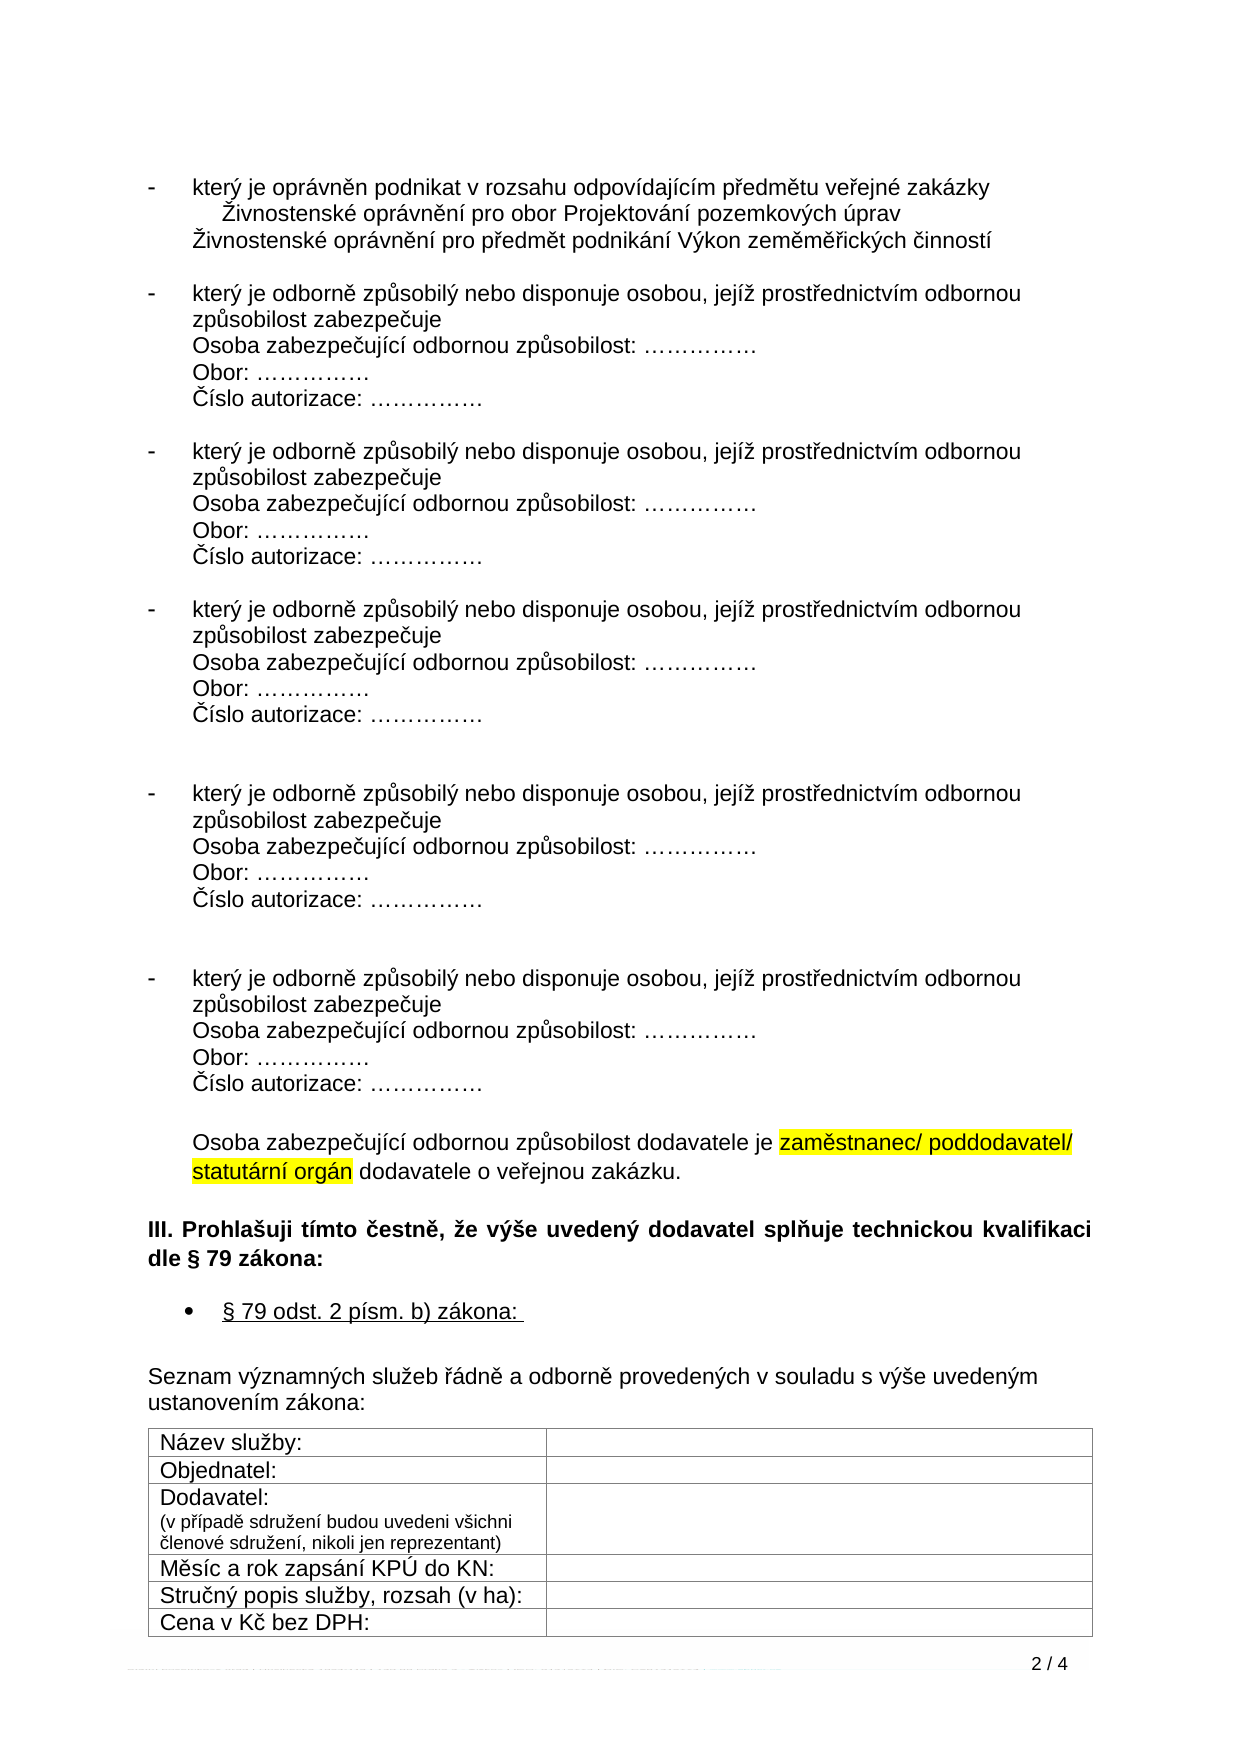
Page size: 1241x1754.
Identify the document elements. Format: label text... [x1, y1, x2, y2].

table_cell Měsíc a rok zapsání KPÚ do KN: [149, 1555, 546, 1581]
table_header Název služby: [149, 1429, 546, 1456]
text III. Prohlašuji tímto čestně, že výše uvedený dodavatel splňuje technickou kvalifikaci dle § 79 zákona: [148, 1213, 1092, 1271]
table_cell [547, 1457, 1092, 1483]
text Číslo autorizace: …………… [192, 1070, 1092, 1096]
text Číslo autorizace: …………… [192, 543, 1092, 569]
text Živnostenské oprávnění pro předmět podnikání Výkon zeměměřických činností [148, 227, 1092, 253]
table_cell Objednatel: [149, 1457, 546, 1483]
text Osoba zabezpečující odbornou způsobilost: …………… [192, 332, 1092, 358]
table_cell Stručný popis služby, rozsah (v ha): [149, 1582, 546, 1608]
text Seznam významných služeb řádně a odborně provedených v souladu s výše uvedeným ustanovením zákona: [148, 1363, 1092, 1416]
list který je oprávněn podnikat v rozsahu odpovídajícím předmětu veřejné zakázky [148, 174, 1092, 200]
text Obor: …………… [192, 358, 1092, 385]
text Osoba zabezpečující odbornou způsobilost dodavatele je zaměstnanec/ poddodavatel/ statutární orgán dodavatele o veřejnou zakázku. [192, 1126, 1092, 1184]
table_cell Cena v Kč bez DPH: [149, 1609, 546, 1636]
table_cell [547, 1582, 1092, 1608]
table_header [547, 1429, 1092, 1456]
text Živnostenské oprávnění pro obor Projektování pozemkových úprav [148, 200, 1092, 227]
text Číslo autorizace: …………… [192, 701, 1092, 727]
text Osoba zabezpečující odbornou způsobilost: …………… [192, 648, 1092, 675]
picture [110, 1629, 1089, 1670]
list který je odborně způsobilý nebo disponuje osobou, jejíž prostřednictvím odbornou způsobilost zabezpečuje [148, 780, 1092, 833]
text Obor: …………… [192, 675, 1092, 701]
table_cell [547, 1555, 1092, 1581]
text Číslo autorizace: …………… [192, 385, 1092, 411]
text Osoba zabezpečující odbornou způsobilost: …………… [192, 490, 1092, 517]
text Osoba zabezpečující odbornou způsobilost: …………… [192, 833, 1092, 859]
text Obor: …………… [192, 517, 1092, 543]
text Osoba zabezpečující odbornou způsobilost: …………… [192, 1017, 1092, 1044]
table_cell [149, 1484, 546, 1553]
table_cell [547, 1609, 1092, 1636]
list který je odborně způsobilý nebo disponuje osobou, jejíž prostřednictvím odbornou způsobilost zabezpečuje [148, 965, 1092, 1017]
text Obor: …………… [192, 859, 1092, 886]
table_cell [547, 1484, 1092, 1553]
list § 79 odst. 2 písm. b) zákona: [185, 1298, 1092, 1324]
text Obor: …………… [192, 1044, 1092, 1070]
list který je odborně způsobilý nebo disponuje osobou, jejíž prostřednictvím odbornou způsobilost zabezpečuje [148, 596, 1092, 648]
text Číslo autorizace: …………… [192, 886, 1092, 912]
list který je odborně způsobilý nebo disponuje osobou, jejíž prostřednictvím odbornou způsobilost zabezpečuje [148, 438, 1092, 490]
list který je odborně způsobilý nebo disponuje osobou, jejíž prostřednictvím odbornou způsobilost zabezpečuje [148, 279, 1092, 332]
